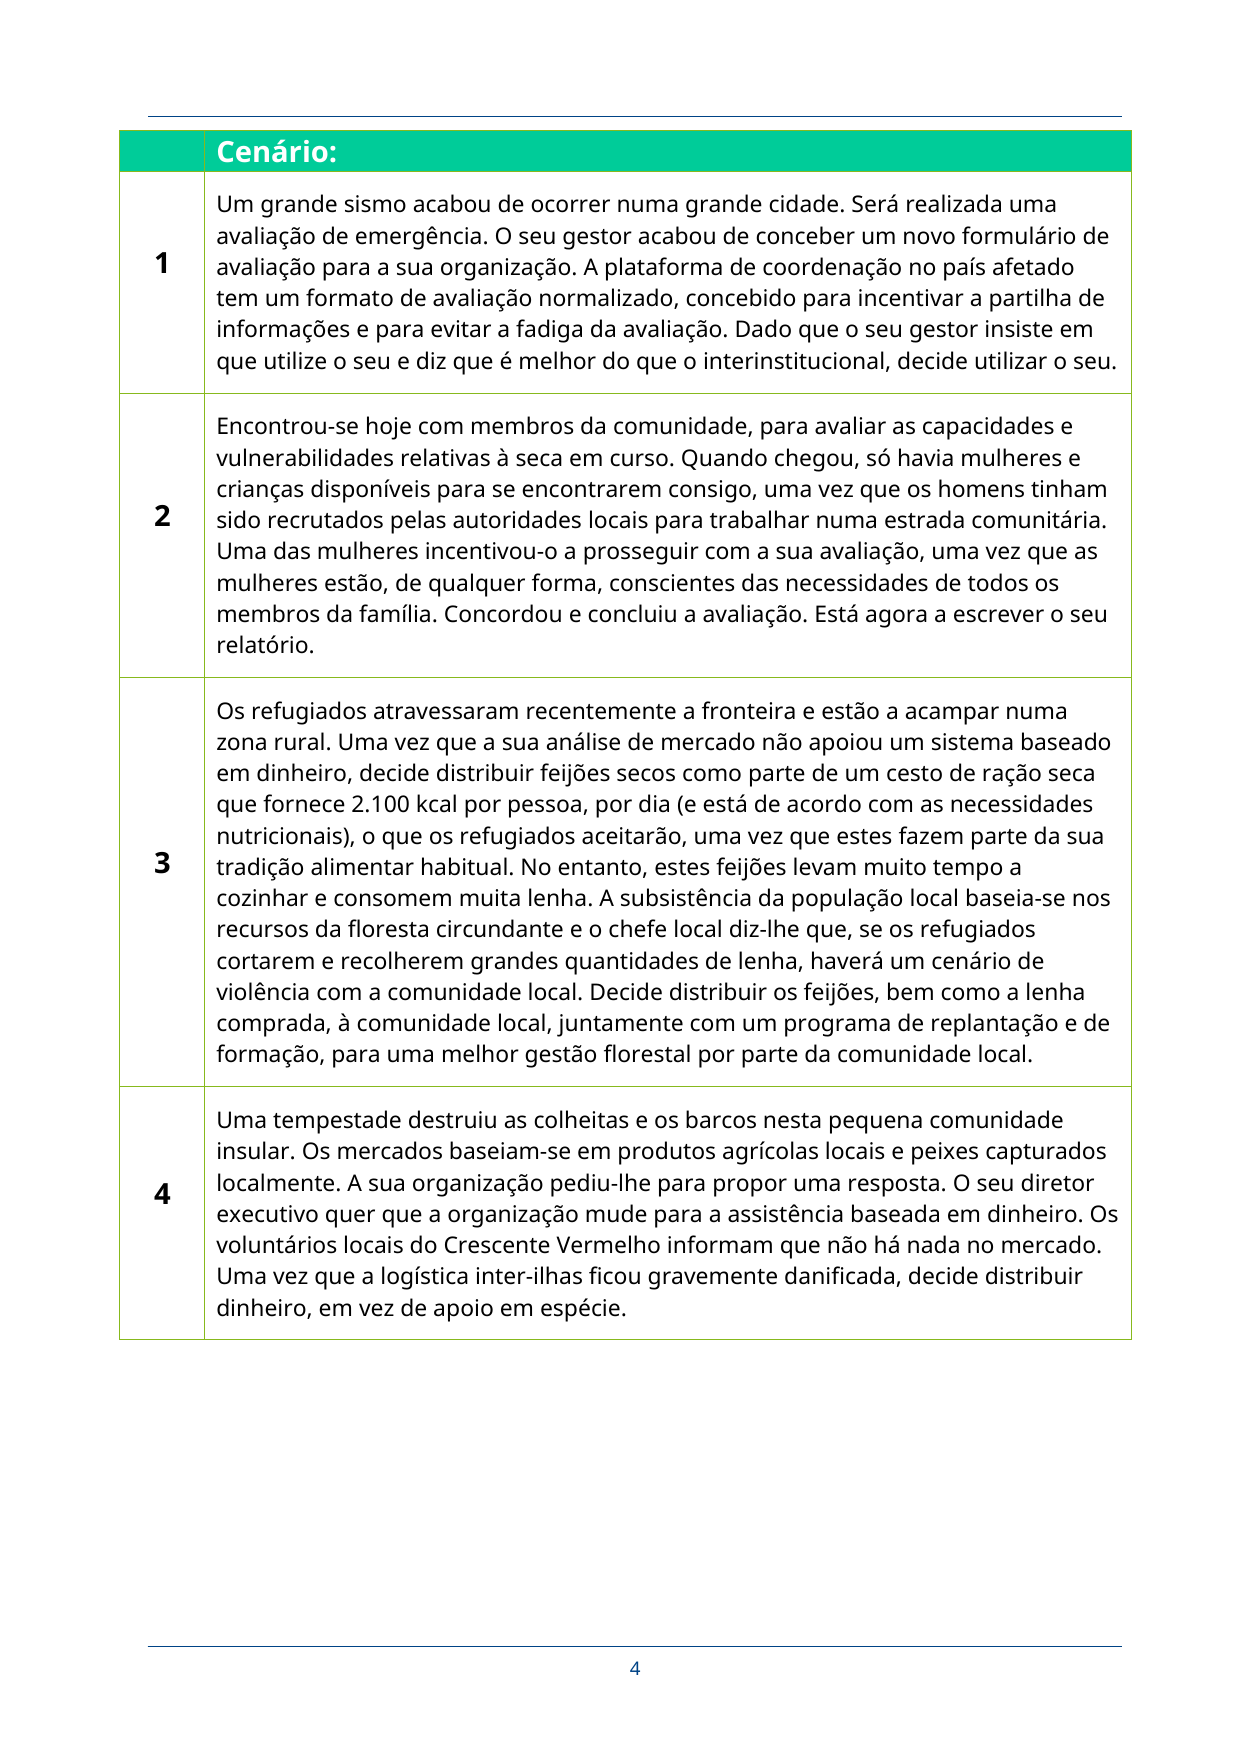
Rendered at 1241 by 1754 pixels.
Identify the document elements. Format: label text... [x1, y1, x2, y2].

table_header [120, 131, 204, 171]
table_cell Um grande sismo acabou de ocorrer numa grande cidade. Será realizada uma avaliação de emergência. O seu gestor acabou de conceber um novo formulário de avaliação para a sua organização. A plataforma de coordenação no país afetado tem um formato de avaliação normalizado, concebido para incentivar a partilha de informações e para evitar a fadiga da avaliação. Dado que o seu gestor insiste em que utilize o seu e diz que é melhor do que o interinstitucional, decide utilizar o seu. [205, 172, 1131, 392]
table_cell Uma tempestade destruiu as colheitas e os barcos nesta pequena comunidade insular. Os mercados baseiam-se em produtos agrícolas locais e peixes capturados localmente. A sua organização pediu-lhe para propor uma resposta. O seu diretor executivo quer que a organização mude para a assistência baseada em dinheiro. Os voluntários locais do Crescente Vermelho informam que não há nada no mercado. Uma vez que a logística inter-ilhas ficou gravemente danificada, decide distribuir dinheiro, em vez de apoio em espécie. [205, 1087, 1131, 1339]
table_header Cenário: [205, 131, 1131, 171]
table_cell 3 [120, 678, 204, 1086]
table_cell 1 [120, 172, 204, 392]
table_cell 4 [120, 1087, 204, 1339]
table_cell Os refugiados atravessaram recentemente a fronteira e estão a acampar numa zona rural. Uma vez que a sua análise de mercado não apoiou um sistema baseado em dinheiro, decide distribuir feijões secos como parte de um cesto de ração seca que fornece 2.100 kcal por pessoa, por dia (e está de acordo com as necessidades nutricionais), o que os refugiados aceitarão, uma vez que estes fazem parte da sua tradição alimentar habitual. No entanto, estes feijões levam muito tempo a cozinhar e consomem muita lenha. A subsistência da população local baseia-se nos recursos da floresta circundante e o chefe local diz-lhe que, se os refugiados cortarem e recolherem grandes quantidades de lenha, haverá um cenário de violência com a comunidade local. Decide distribuir os feijões, bem como a lenha comprada, à comunidade local, juntamente com um programa de replantação e de formação, para uma melhor gestão florestal por parte da comunidade local. [205, 678, 1131, 1086]
table_cell Encontrou-se hoje com membros da comunidade, para avaliar as capacidades e vulnerabilidades relativas à seca em curso. Quando chegou, só havia mulheres e crianças disponíveis para se encontrarem consigo, uma vez que os homens tinham sido recrutados pelas autoridades locais para trabalhar numa estrada comunitária. Uma das mulheres incentivou-o a prosseguir com a sua avaliação, uma vez que as mulheres estão, de qualquer forma, conscientes das necessidades de todos os membros da família. Concordou e concluiu a avaliação. Está agora a escrever o seu relatório. [205, 394, 1131, 677]
table_cell 2 [120, 394, 204, 677]
